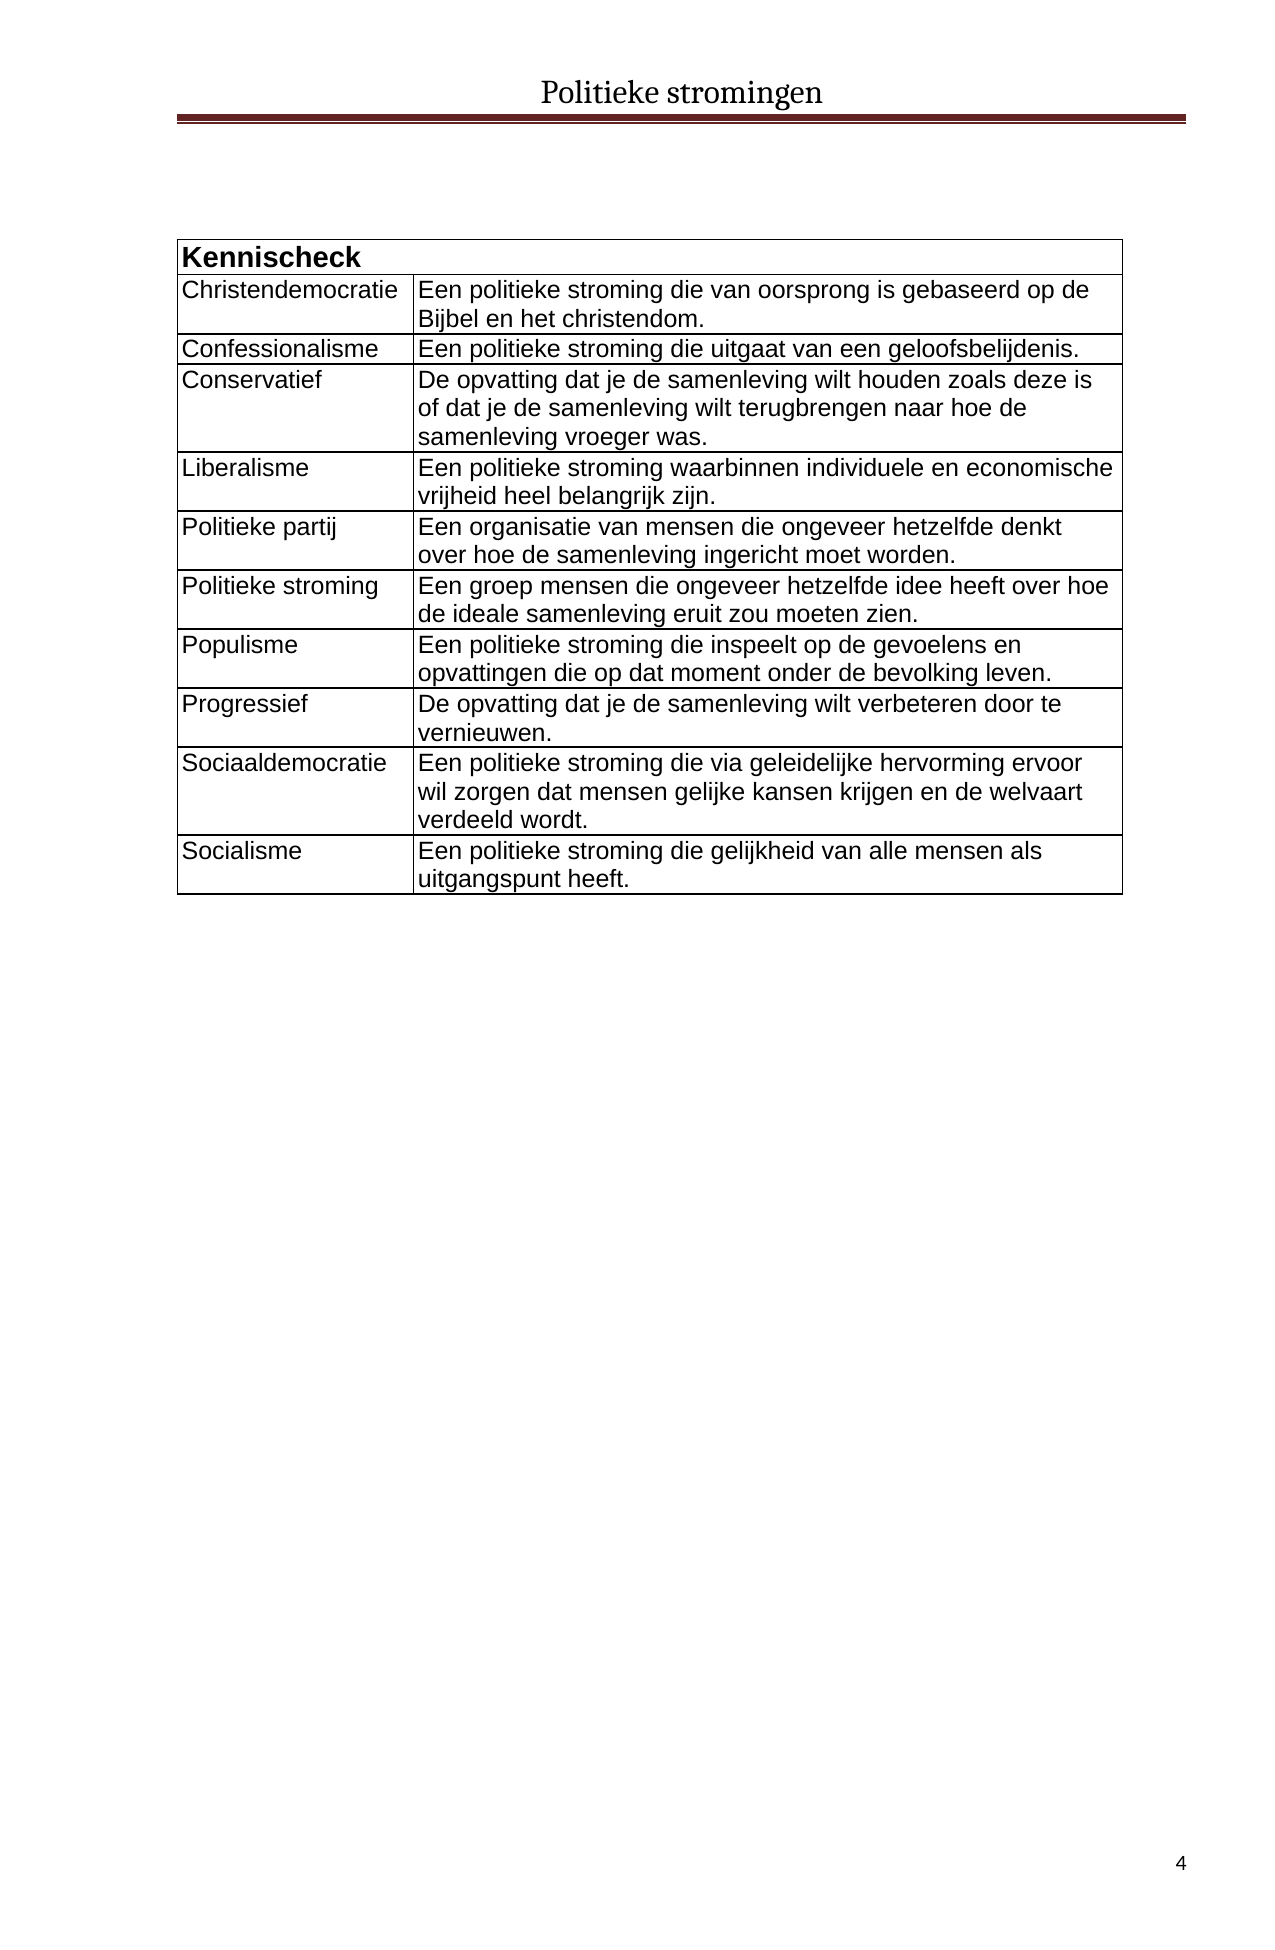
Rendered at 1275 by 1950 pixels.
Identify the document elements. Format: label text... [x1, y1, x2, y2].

table_cell Een groep mensen die ongeveer hetzelfde idee heeft over hoe de ideale samenleving eruit zou moeten zien. [414, 571, 1122, 628]
table_cell Een organisatie van mensen die ongeveer hetzelfde denkt over hoe de samenleving ingericht moet worden. [414, 512, 1122, 569]
table_cell De opvatting dat je de samenleving wilt houden zoals deze is of dat je de samenleving wilt terugbrengen naar hoe de samenleving vroeger was. [414, 365, 1122, 451]
table_header Kennischeck [178, 240, 1122, 274]
table_cell Een politieke stroming die via geleidelijke hervorming ervoor wil zorgen dat mensen gelijke kansen krijgen en de welvaart verdeeld wordt. [414, 748, 1122, 834]
table_cell Confessionalisme [178, 335, 413, 363]
table_cell Een politieke stroming waarbinnen individuele en economische vrijheid heel belangrijk zijn. [414, 453, 1122, 510]
table_cell Politieke stroming [178, 571, 413, 628]
table_cell De opvatting dat je de samenleving wilt verbeteren door te vernieuwen. [414, 689, 1122, 746]
table_cell Populisme [178, 630, 413, 687]
table_cell Socialisme [178, 836, 413, 893]
table_cell Progressief [178, 689, 413, 746]
table_cell Een politieke stroming die van oorsprong is gebaseerd op de Bijbel en het christendom. [414, 275, 1122, 333]
table_cell Een politieke stroming die uitgaat van een geloofsbelijdenis. [414, 335, 1122, 363]
table_cell Liberalisme [178, 453, 413, 510]
table_cell Conservatief [178, 365, 413, 451]
table_cell Politieke partij [178, 512, 413, 569]
table_cell Een politieke stroming die inspeelt op de gevoelens en opvattingen die op dat moment onder de bevolking leven. [414, 630, 1122, 687]
table_cell Sociaaldemocratie [178, 748, 413, 834]
table_cell Christendemocratie [178, 275, 413, 333]
table_cell Een politieke stroming die gelijkheid van alle mensen als uitgangspunt heeft. [414, 836, 1122, 893]
